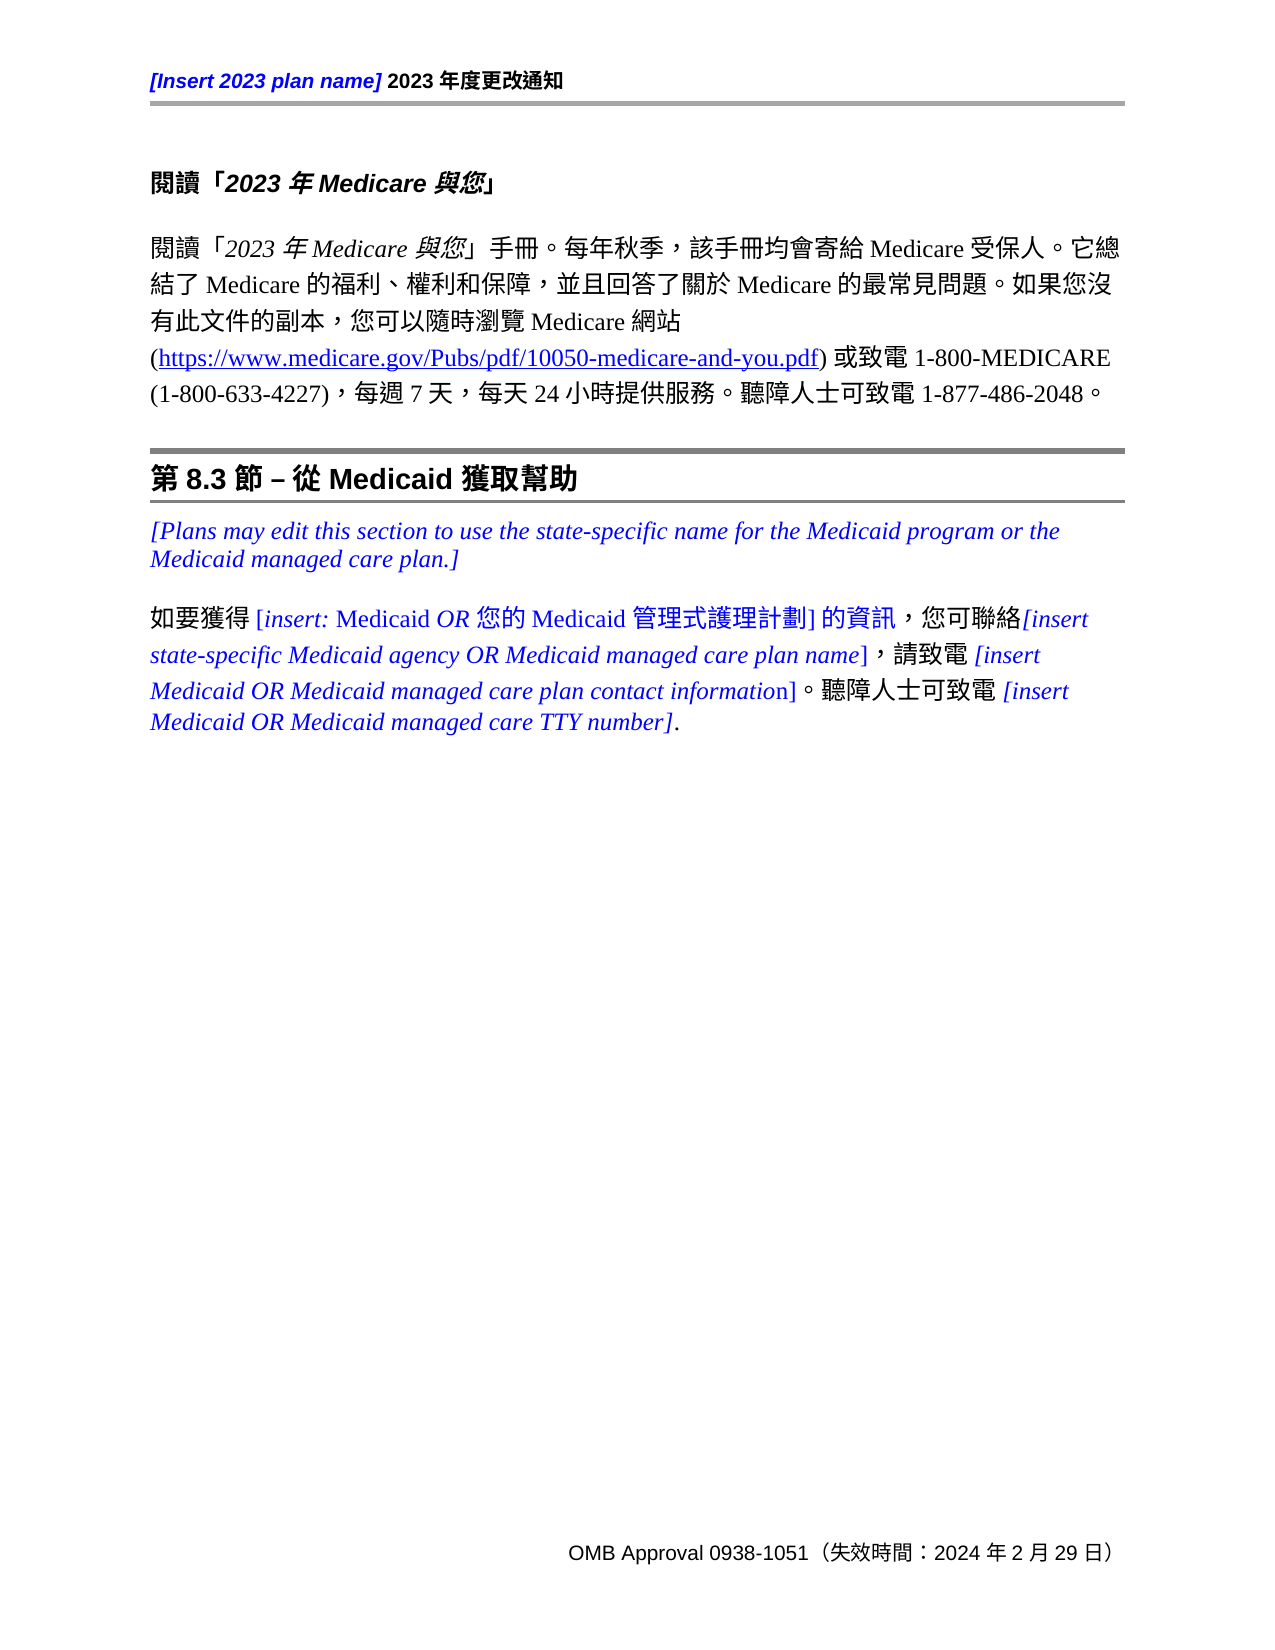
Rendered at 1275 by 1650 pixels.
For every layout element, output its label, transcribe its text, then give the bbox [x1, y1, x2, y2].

subtitle 閱讀「2023 年 Medicare 與您」 [150, 163, 1125, 199]
text 閱讀「2023 年 Medicare 與您」手冊。每年秋季，該手冊均會寄給 Medicare 受保人。它總結了 Medicare 的福利、權利和保障，並且回答了關於 Medicare 的最常見問題。如果您沒有此文件的副本，您可以隨時瀏覽 Medicare 網站 (https://www.medicare.gov/Pubs/pdf/10050-medicare-and-you.pdf) 或致電 1-800-MEDICARE (1-800-633-4227)，每週 7 天，每天 24 小時提供服務。聽障人士可致電 1-877-486-2048。 [150, 229, 1125, 410]
text 如要獲得 [insert: Medicaid OR 您的 Medicaid 管理式護理計劃] 的資訊，您可聯絡[insert state-specific Medicaid agency OR Medicaid managed care plan name]，請致電 [insert Medicaid OR Medicaid managed care plan contact information]。聽障人士可致電 [insert Medicaid OR Medicaid managed care TTY number]. [150, 598, 1125, 736]
subtitle 第 8.3 節 – 從 Medicaid 獲取幫助 [150, 454, 1125, 500]
text [Plans may edit this section to use the state-specific name for the Medicaid program or the Medicaid managed care plan.] [150, 516, 1125, 573]
